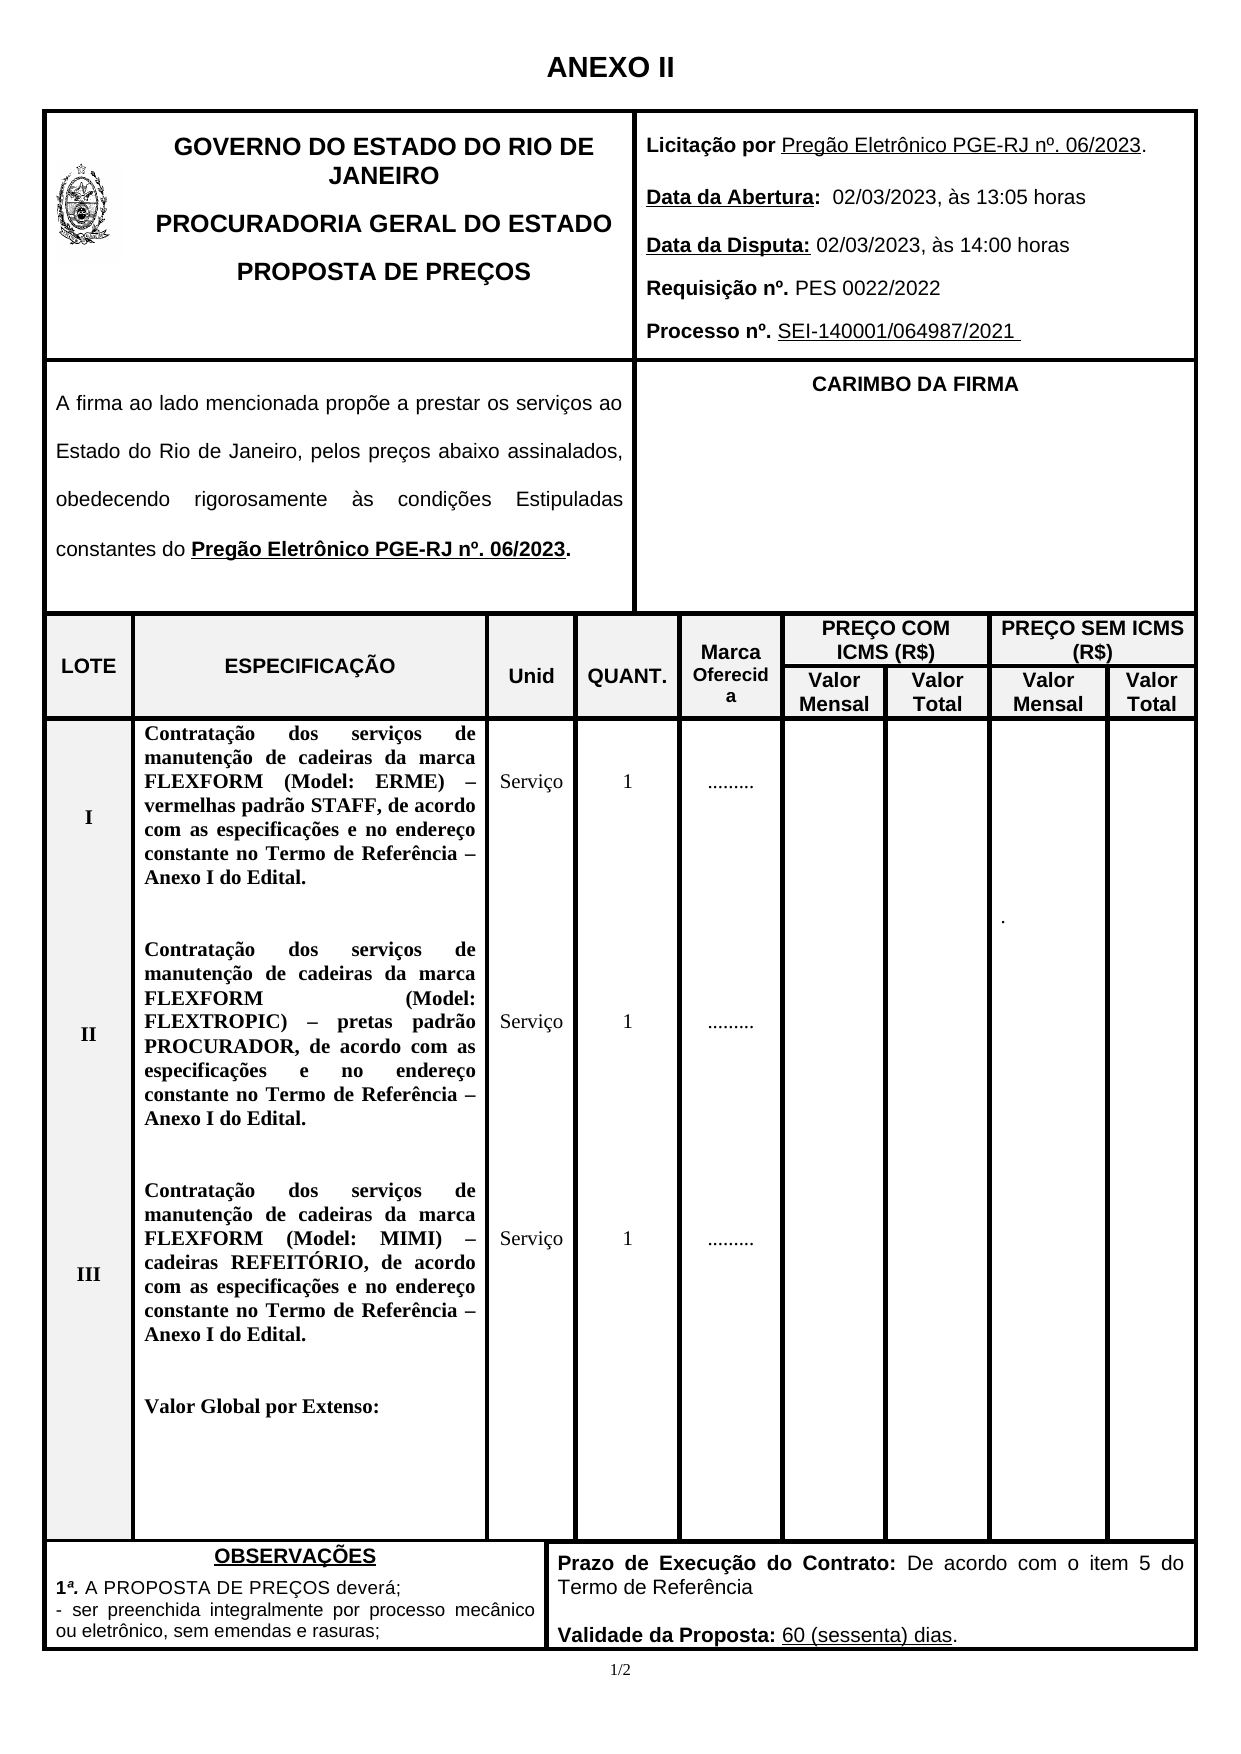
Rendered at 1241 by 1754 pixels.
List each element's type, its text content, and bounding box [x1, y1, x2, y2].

table_cell Valor Mensal [992, 668, 1105, 716]
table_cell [549, 1544, 1194, 1647]
table_cell Serviço Serviço Serviço [489, 721, 573, 1539]
table_header [47, 113, 133, 358]
table_cell A firma ao lado mencionada propõe a prestar os serviços ao Estado do Rio de Janeiro, pelos preços abaixo assinalados, obedecendo rigorosamente às condições Estipuladas constantes do Pregão Eletrônico PGE-RJ nº. 06/2023. [47, 362, 632, 611]
table_cell [888, 721, 987, 1539]
table_cell PREÇO SEM ICMS (R$) [992, 616, 1194, 663]
table_cell Marca Oferecida [682, 616, 780, 716]
table_cell CARIMBO DA FIRMA [637, 362, 1194, 611]
table_header GOVERNO DO ESTADO DO RIO DE JANEIRO PROCURADORIA GERAL DO ESTADO PROPOSTA DE PREÇOS [133, 113, 632, 358]
table_cell ......... ......... ......... [682, 721, 780, 1539]
table_cell [1110, 721, 1194, 1539]
table_cell [785, 721, 883, 1539]
table_header Licitação por Pregão Eletrônico PGE-RJ nº. 06/2023. Data da Abertura: 02/03/2023, às 13:05 horas Data da Disputa: 02/03/2023, às 14:00 horas Requisição nº. PES 0022/2022 Processo nº. SEI-140001/064987/2021 [637, 113, 1194, 358]
table_cell Contratação dos serviços de manutenção de cadeiras da marca FLEXFORM (Model: ERME) – vermelhas padrão STAFF, de acordo com as especificações e no endereço constante no Termo de Referência – Anexo I do Edital. Contratação dos serviços de manutenção de cadeiras da marca FLEXFORM (Model: FLEXTROPIC) – pretas padrão PROCURADOR, de acordo com as especificações e no endereço constante no Termo de Referência – Anexo I do Edital. Contratação dos serviços de manutenção de cadeiras da marca FLEXFORM (Model: MIMI) – cadeiras REFEITÓRIO, de acordo com as especificações e no endereço constante no Termo de Referência – Anexo I do Edital. Valor Global por Extenso: [135, 721, 485, 1539]
table_cell ESPECIFICAÇÃO [135, 616, 485, 716]
table_cell PREÇO COM ICMS (R$) [785, 616, 987, 663]
table_cell Valor Mensal [785, 668, 883, 716]
table_cell Valor Total [888, 668, 987, 716]
table_cell . [992, 721, 1105, 1539]
table_cell Unid [489, 616, 573, 716]
table_cell QUANT. [578, 616, 677, 716]
picture [55, 161, 122, 262]
table_cell Valor Total [1110, 668, 1194, 716]
table_cell 1 1 1 [578, 721, 677, 1539]
table_cell I II III [47, 721, 131, 1539]
table_cell LOTE [47, 616, 131, 716]
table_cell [47, 1542, 544, 1647]
